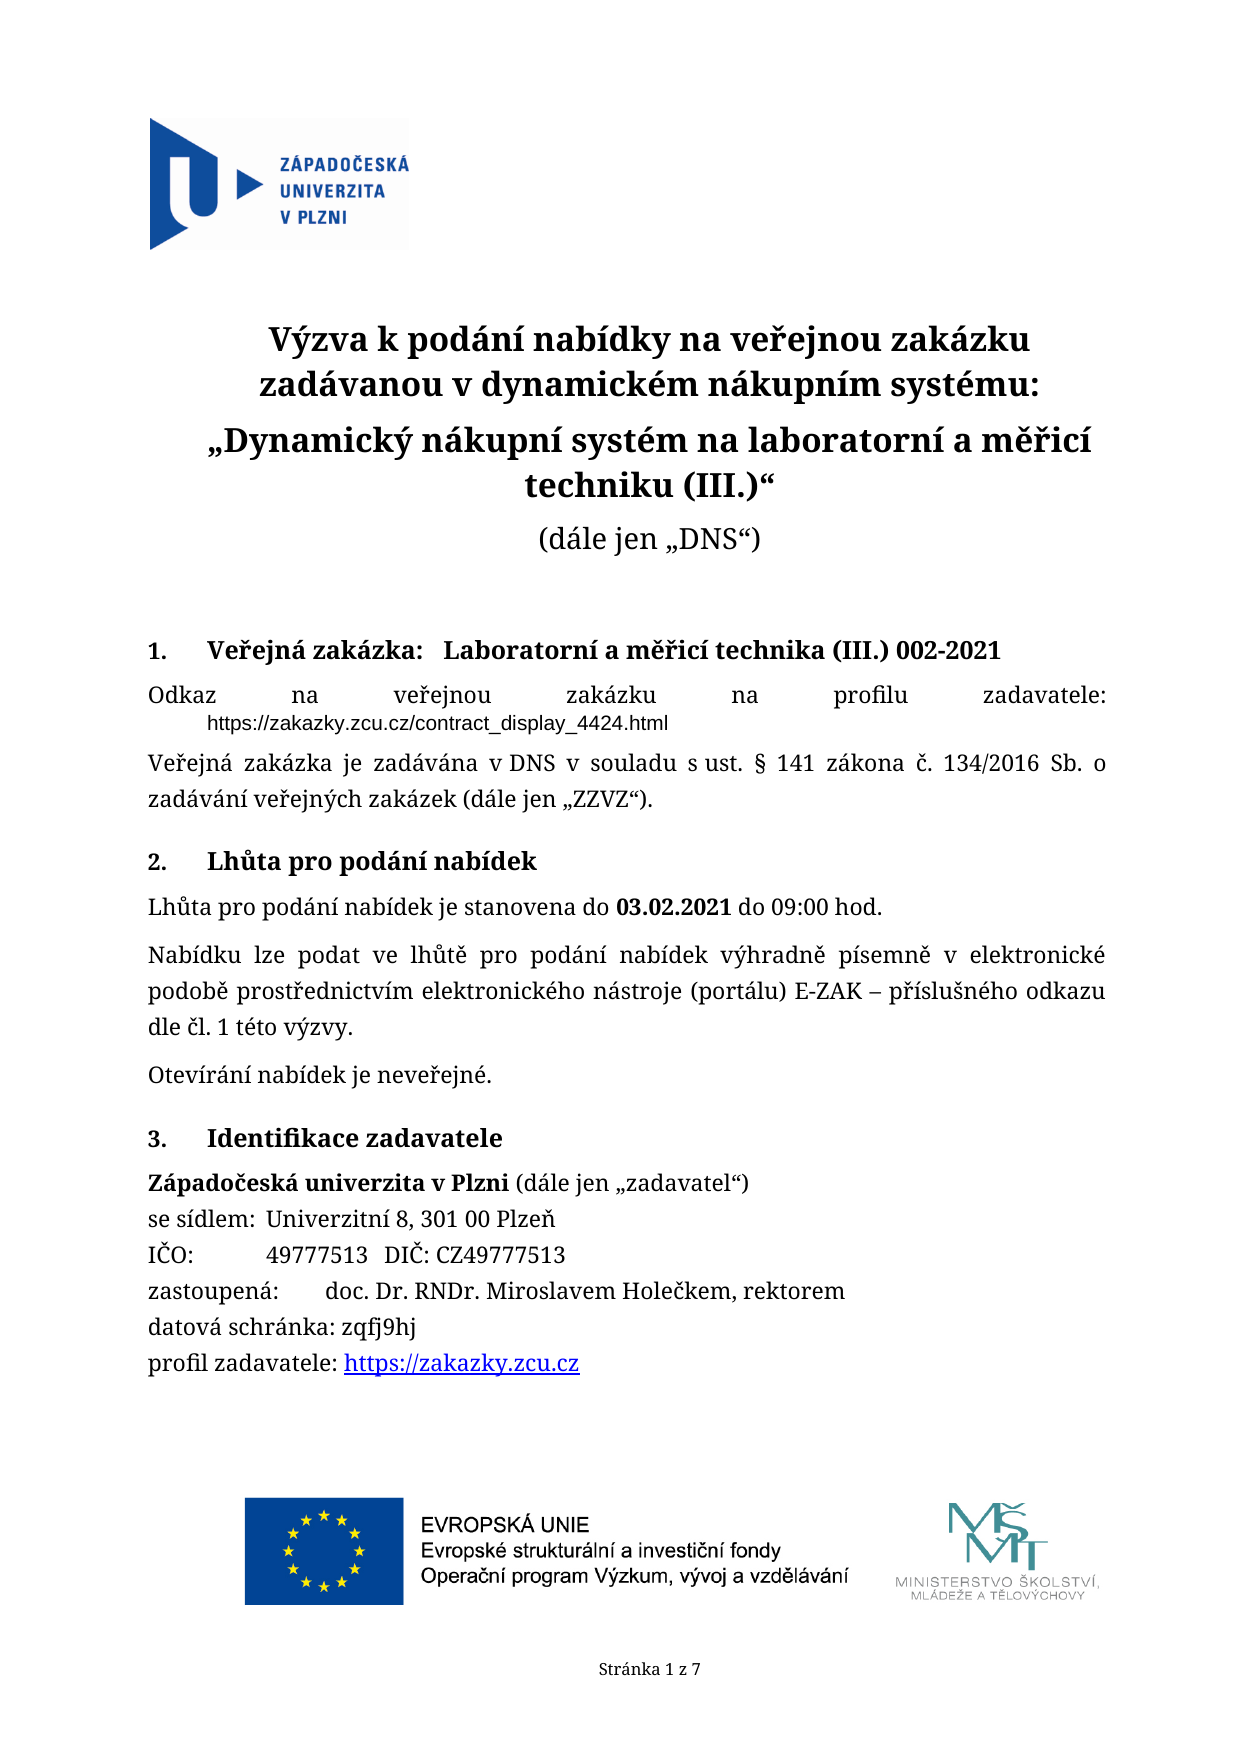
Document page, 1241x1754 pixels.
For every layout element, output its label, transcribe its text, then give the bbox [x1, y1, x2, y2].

subtitle Identifikace zadavatele [148, 1120, 1107, 1154]
picture [150, 118, 409, 250]
text profil zadavatele: https://zakazky.zcu.cz [148, 1347, 1107, 1378]
text Odkaz na veřejnou zakázku na profilu zadavatele: https://zakazky.zcu.cz/contract_display_4424.html [148, 679, 1107, 735]
text (dále jen „DNS“) [192, 518, 1107, 558]
text zastoupená: doc. Dr. RNDr. Miroslavem Holečkem, rektorem [148, 1275, 1107, 1306]
text „Dynamický nákupní systém na laboratorní a měřicí techniku (III.)“ [192, 417, 1107, 508]
text Otevírání nabídek je neveřejné. [148, 1059, 1107, 1091]
subtitle Lhůta pro podání nabídek [148, 844, 1107, 878]
text se sídlem: Univerzitní 8, 301 00 Plzeň [148, 1203, 1107, 1234]
text IČO: 49777513 DIČ: CZ49777513 [148, 1239, 1107, 1270]
picture [192, 1444, 1152, 1658]
text Západočeská univerzita v Plzni (dále jen „zadavatel“) [148, 1167, 1107, 1198]
text Lhůta pro podání nabídek je stanovena do 03.02.2021 do 09:00 hod. [148, 891, 1107, 922]
text datová schránka: zqfj9hj [148, 1311, 1107, 1342]
subtitle Veřejná zakázka: Laboratorní a měřicí technika (III.) 002-2021 [148, 633, 1107, 667]
text Nabídku lze podat ve lhůtě pro podání nabídek výhradně písemně v elektronické podobě prostřednictvím elektronického nástroje (portálu) E-ZAK – příslušného odkazu dle čl. 1 této výzvy. [148, 939, 1107, 1042]
text Výzva k podání nabídky na veřejnou zakázku zadávanou v dynamickém nákupním systému: [192, 316, 1107, 406]
text Veřejná zakázka je zadávána v DNS v souladu s ust. § 141 zákona č. 134/2016 Sb. o zadávání veřejných zakázek (dále jen „ZZVZ“). [148, 747, 1107, 814]
